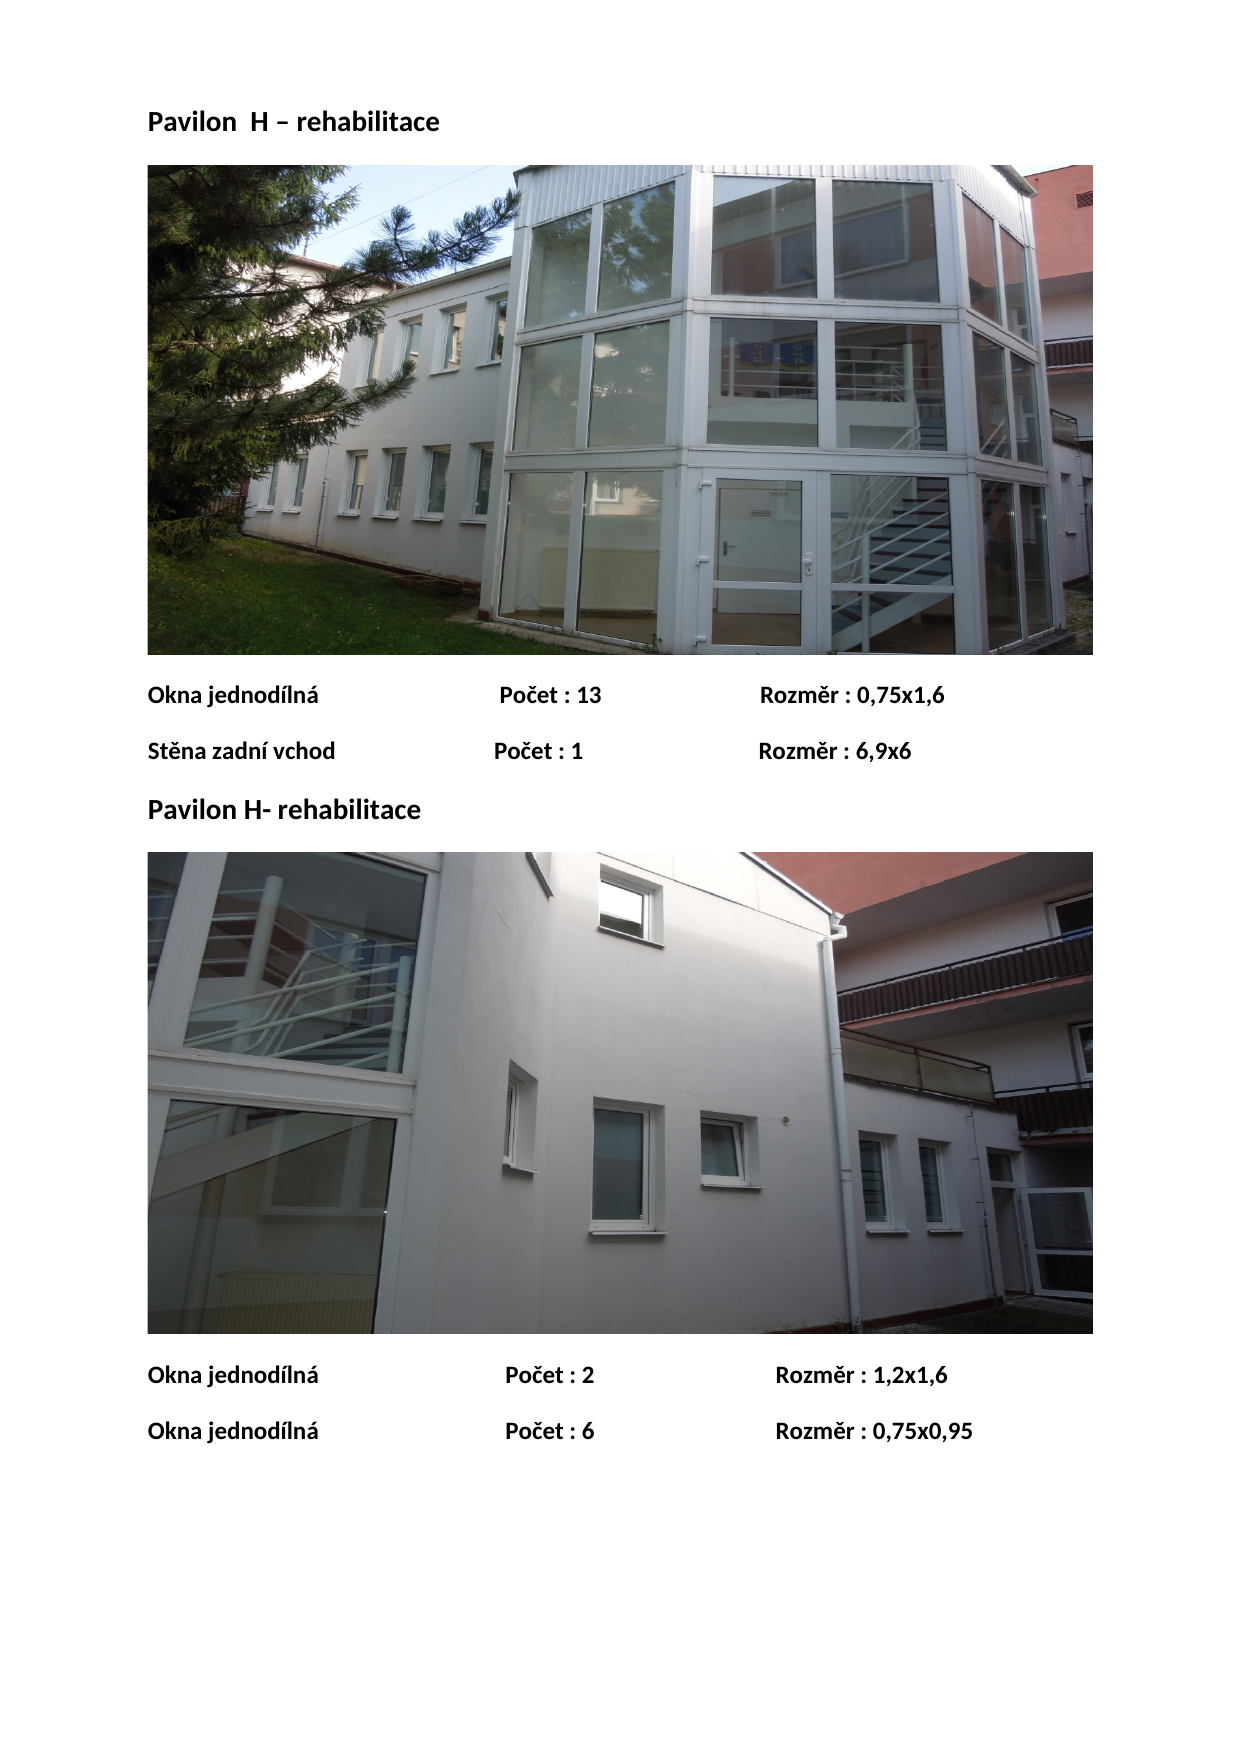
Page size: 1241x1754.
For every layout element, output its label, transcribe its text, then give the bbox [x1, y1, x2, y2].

text Stěna zadní vchod Počet : 1 Rozměr : 6,9x6 [148, 735, 1093, 766]
picture [147, 852, 1093, 1334]
text Pavilon H – rehabilitace [148, 103, 1093, 139]
text Pavilon H- rehabilitace [148, 791, 1093, 827]
text Okna jednodílná Počet : 6 Rozměr : 0,75x0,95 [148, 1415, 1093, 1445]
text Okna jednodílná Počet : 2 Rozměr : 1,2x1,6 [148, 1359, 1093, 1389]
picture [147, 165, 1093, 655]
text Okna jednodílná Počet : 13 Rozměr : 0,75x1,6 [148, 679, 1093, 710]
